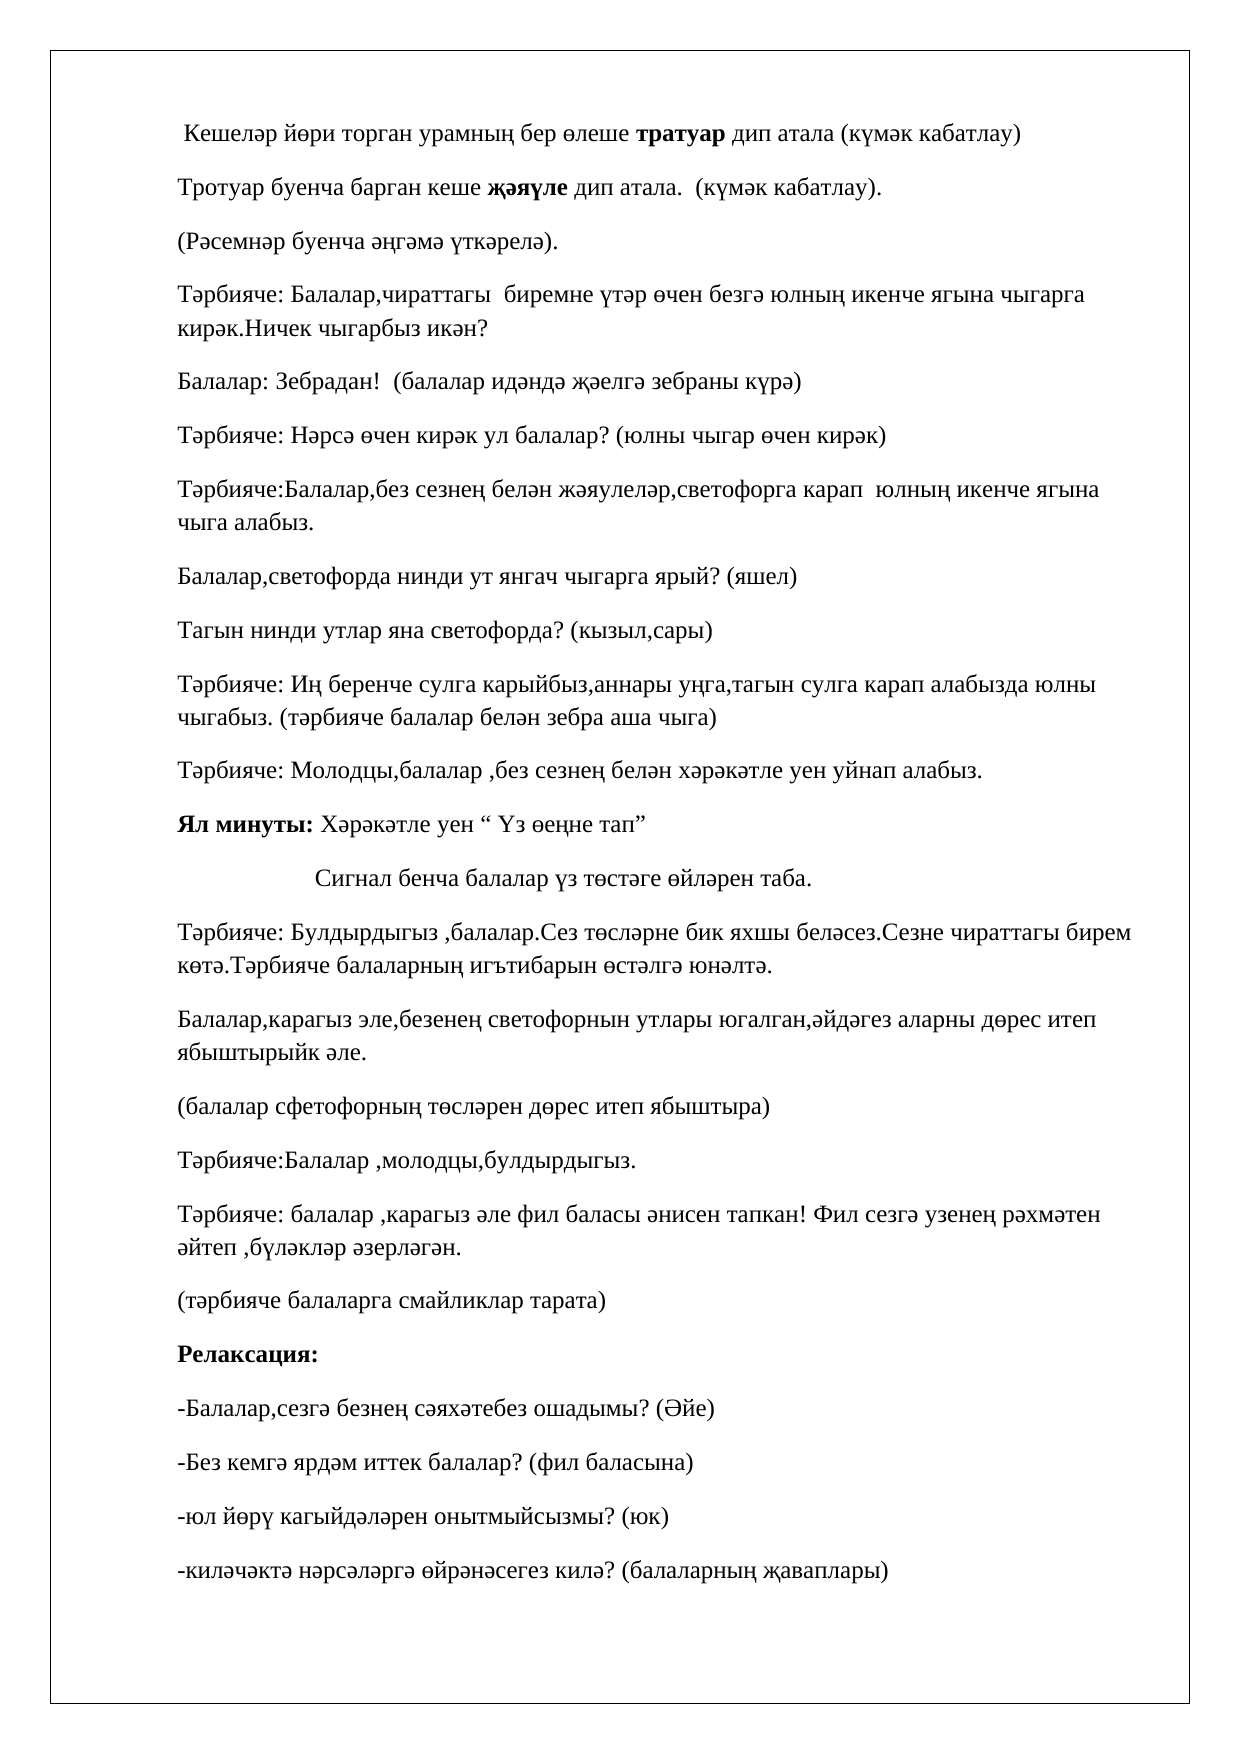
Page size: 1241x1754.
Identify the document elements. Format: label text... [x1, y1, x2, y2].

text Кешеләр йөри торган урамның бер өлеше тратуар дип атала (күмәк кабатлау) [177, 118, 1152, 147]
text Балалар,карагыз эле,безенең светофорнын утлары югалган,әйдәгез аларны дөрес итеп ябыштырыйк әле. [177, 1004, 1152, 1066]
text -киләчәктә нәрсәләргә өйрәнәсегез килә? (балаларның җаваплары) [177, 1555, 1152, 1583]
text Балалар: Зебрадан! (балалар идәндә җәелгә зебраны күрә) [177, 366, 1152, 395]
text (Рәсемнәр буенча әңгәмә үткәрелә). [177, 226, 1152, 254]
text Ял минуты: Хәрәкәтле уен “ Үз өеңне тап” [177, 809, 1152, 838]
text Релаксация: [177, 1339, 1152, 1368]
text Тротуар буенча барган кеше җәяүле дип атала. (күмәк кабатлау). [177, 172, 1152, 201]
text Тәрбияче:Балалар ,молодцы,булдырдыгыз. [177, 1145, 1152, 1173]
text Сигнал бенча балалар үз төстәге өйләрен таба. [177, 863, 1152, 892]
text Тәрбияче: Булдырдыгыз ,балалар.Сез төсләрне бик яхшы беләсез.Сезне чираттагы бирем көтә.Тәрбияче балаларның игътибарын өстәлгә юнәлтә. [177, 917, 1152, 979]
text Тәрбияче: Иң беренче сулга карыйбыз,аннары уңга,тагын сулга карап алабызда юлны чыгабыз. (тәрбияче балалар белән зебра аша чыга) [177, 669, 1152, 731]
text (тәрбияче балаларга смайликлар тарата) [177, 1286, 1152, 1314]
text Тагын нинди утлар яна светофорда? (кызыл,сары) [177, 615, 1152, 644]
text Тәрбияче: Молодцы,балалар ,без сезнең белән хәрәкәтле уен уйнап алабыз. [177, 756, 1152, 784]
text -юл йөрү кагыйдәләрен онытмыйсызмы? (юк) [177, 1501, 1152, 1530]
text -Балалар,сезгә безнең сәяхәтебез ошадымы? (Әйе) [177, 1393, 1152, 1422]
text Тәрбияче: Нәрсә өчен кирәк ул балалар? (юлны чыгар өчен кирәк) [177, 420, 1152, 449]
text Балалар,светофорда нинди ут янгач чыгарга ярый? (яшел) [177, 561, 1152, 590]
text Тәрбияче: балалар ,карагыз әле фил баласы әнисен тапкан! Фил сезгә узенең рәхмәтен әйтеп ,бүләкләр әзерләгән. [177, 1199, 1152, 1260]
text (балалар сфетофорның төсләрен дөрес итеп ябыштыра) [177, 1091, 1152, 1120]
text Тәрбияче: Балалар,чираттагы биремне үтәр өчен безгә юлның икенче ягына чыгарга кирәк.Ничек чыгарбыз икән? [177, 279, 1152, 341]
text Тәрбияче:Балалар,без сезнең белән жәяулеләр,светофорга карап юлның икенче ягына чыга алабыз. [177, 474, 1152, 536]
text -Без кемгә ярдәм иттек балалар? (фил баласына) [177, 1447, 1152, 1476]
